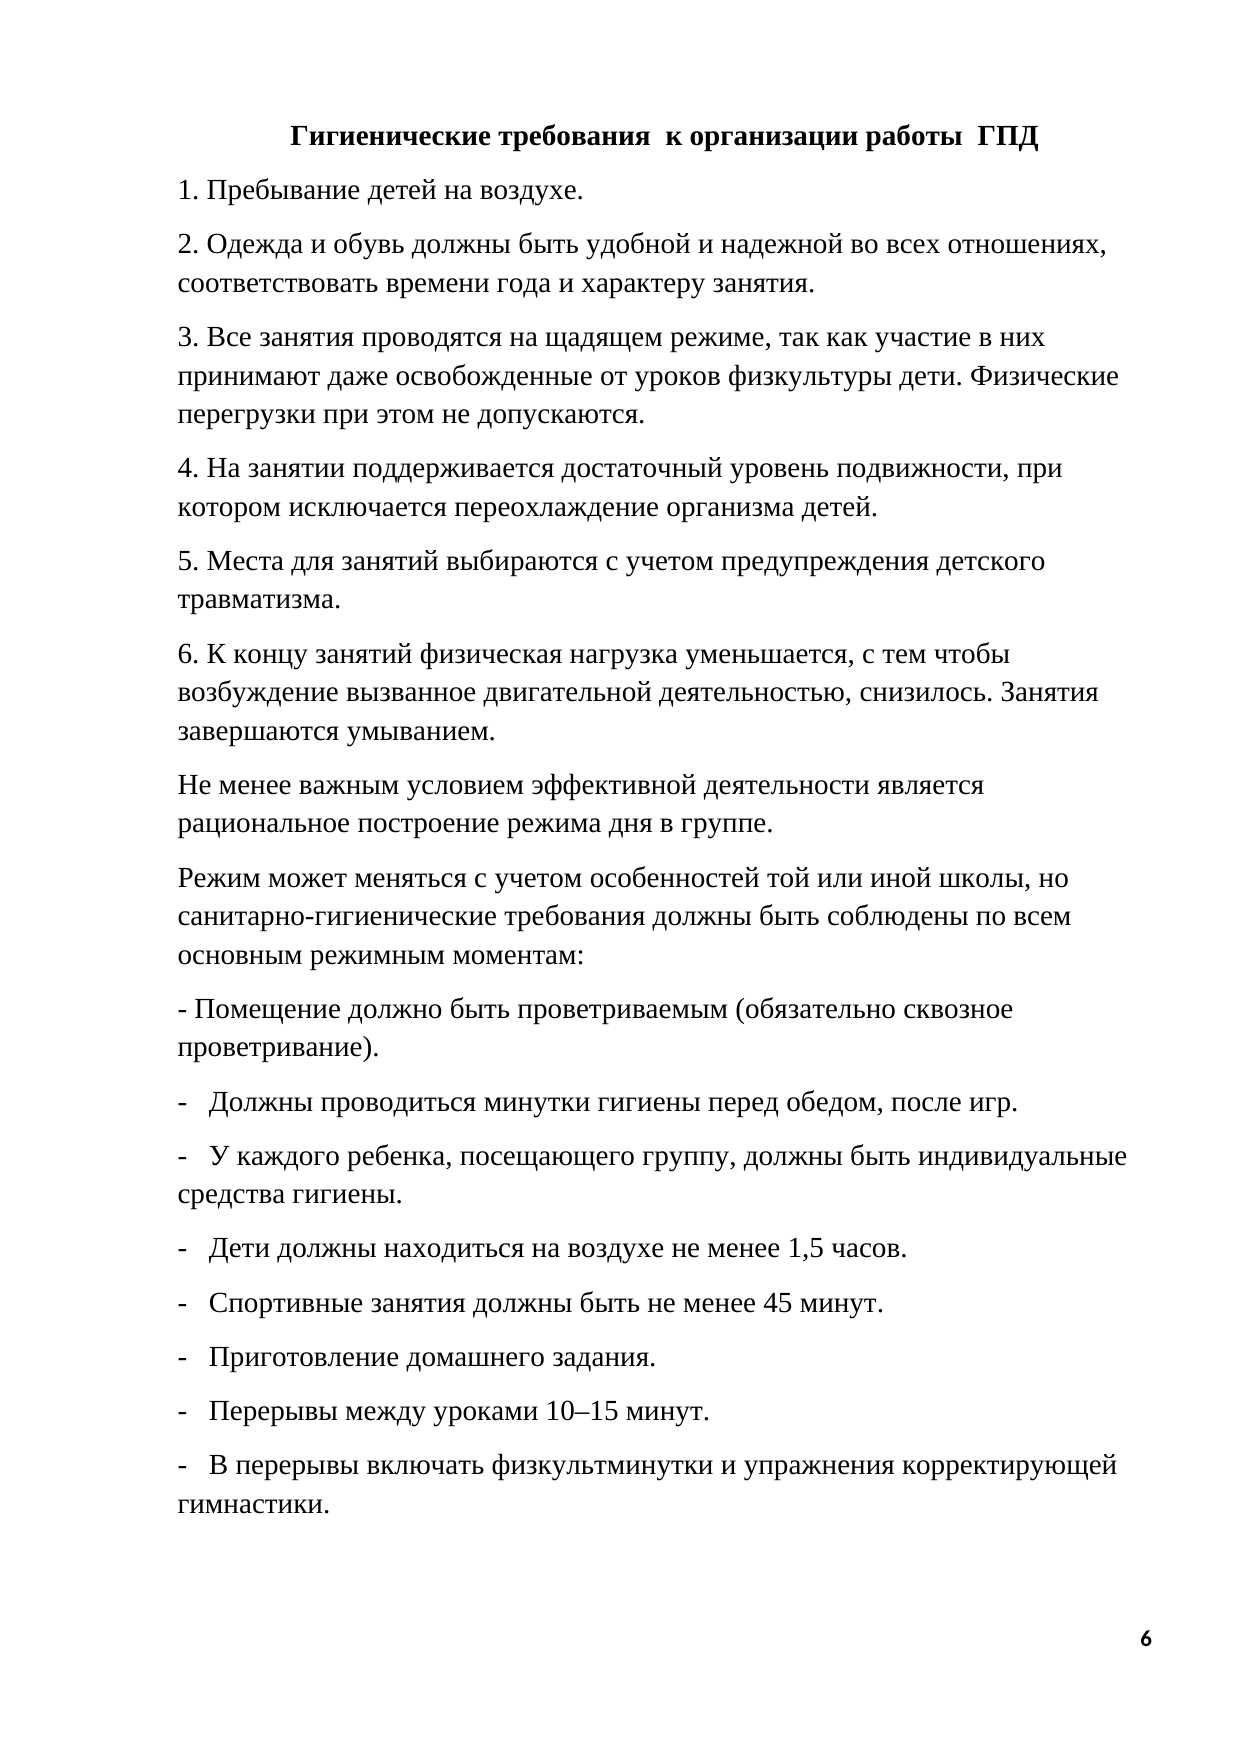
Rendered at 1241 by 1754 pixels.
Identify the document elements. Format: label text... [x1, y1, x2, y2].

text 4. На занятии поддерживается достаточный уровень подвижности, при котором исключается переохлаждение организма детей. [177, 450, 1152, 522]
text 1. Пребывание детей на воздухе. [177, 172, 1152, 206]
text 3. Все занятия проводятся на щадящем режиме, так как участие в них принимают даже освобожденные от уроков физкультуры дети. Физические перегрузки при этом не допускаются. [177, 319, 1152, 430]
text - В перерывы включать физкультминутки и упражнения корректирующей гимнастики. [177, 1447, 1152, 1519]
text 5. Места для занятий выбираются с учетом предупреждения детского травматизма. [177, 543, 1152, 615]
text 6. К концу занятий физическая нагрузка уменьшается, с тем чтобы возбуждение вызванное двигательной деятельностью, снизилось. Занятия завершаются умыванием. [177, 636, 1152, 746]
text Не менее важным условием эффективной деятельности является рациональное построение режима дня в группе. [177, 767, 1152, 839]
text - У каждого ребенка, посещающего группу, должны быть индивидуальные средства гигиены. [177, 1138, 1152, 1210]
text - Спортивные занятия должны быть не менее 45 минут. [177, 1285, 1152, 1318]
text - Дети должны находиться на воздухе не менее 1,5 часов. [177, 1231, 1152, 1264]
text - Должны проводиться минутки гигиены перед обедом, после игр. [177, 1084, 1152, 1117]
text 2. Одежда и обувь должны быть удобной и надежной во всех отношениях, соответствовать времени года и характеру занятия. [177, 226, 1152, 298]
text Режим может меняться с учетом особенностей той или иной школы, но санитарно-гигиенические требования должны быть соблюдены по всем основным режимным моментам: [177, 860, 1152, 970]
text - Помещение должно быть проветриваемым (обязательно сквозное проветривание). [177, 991, 1152, 1063]
text - Приготовление домашнего задания. [177, 1339, 1152, 1372]
text Гигиенические требования к организации работы ГПД [177, 118, 1152, 152]
text - Перерывы между уроками 10–15 минут. [177, 1393, 1152, 1427]
